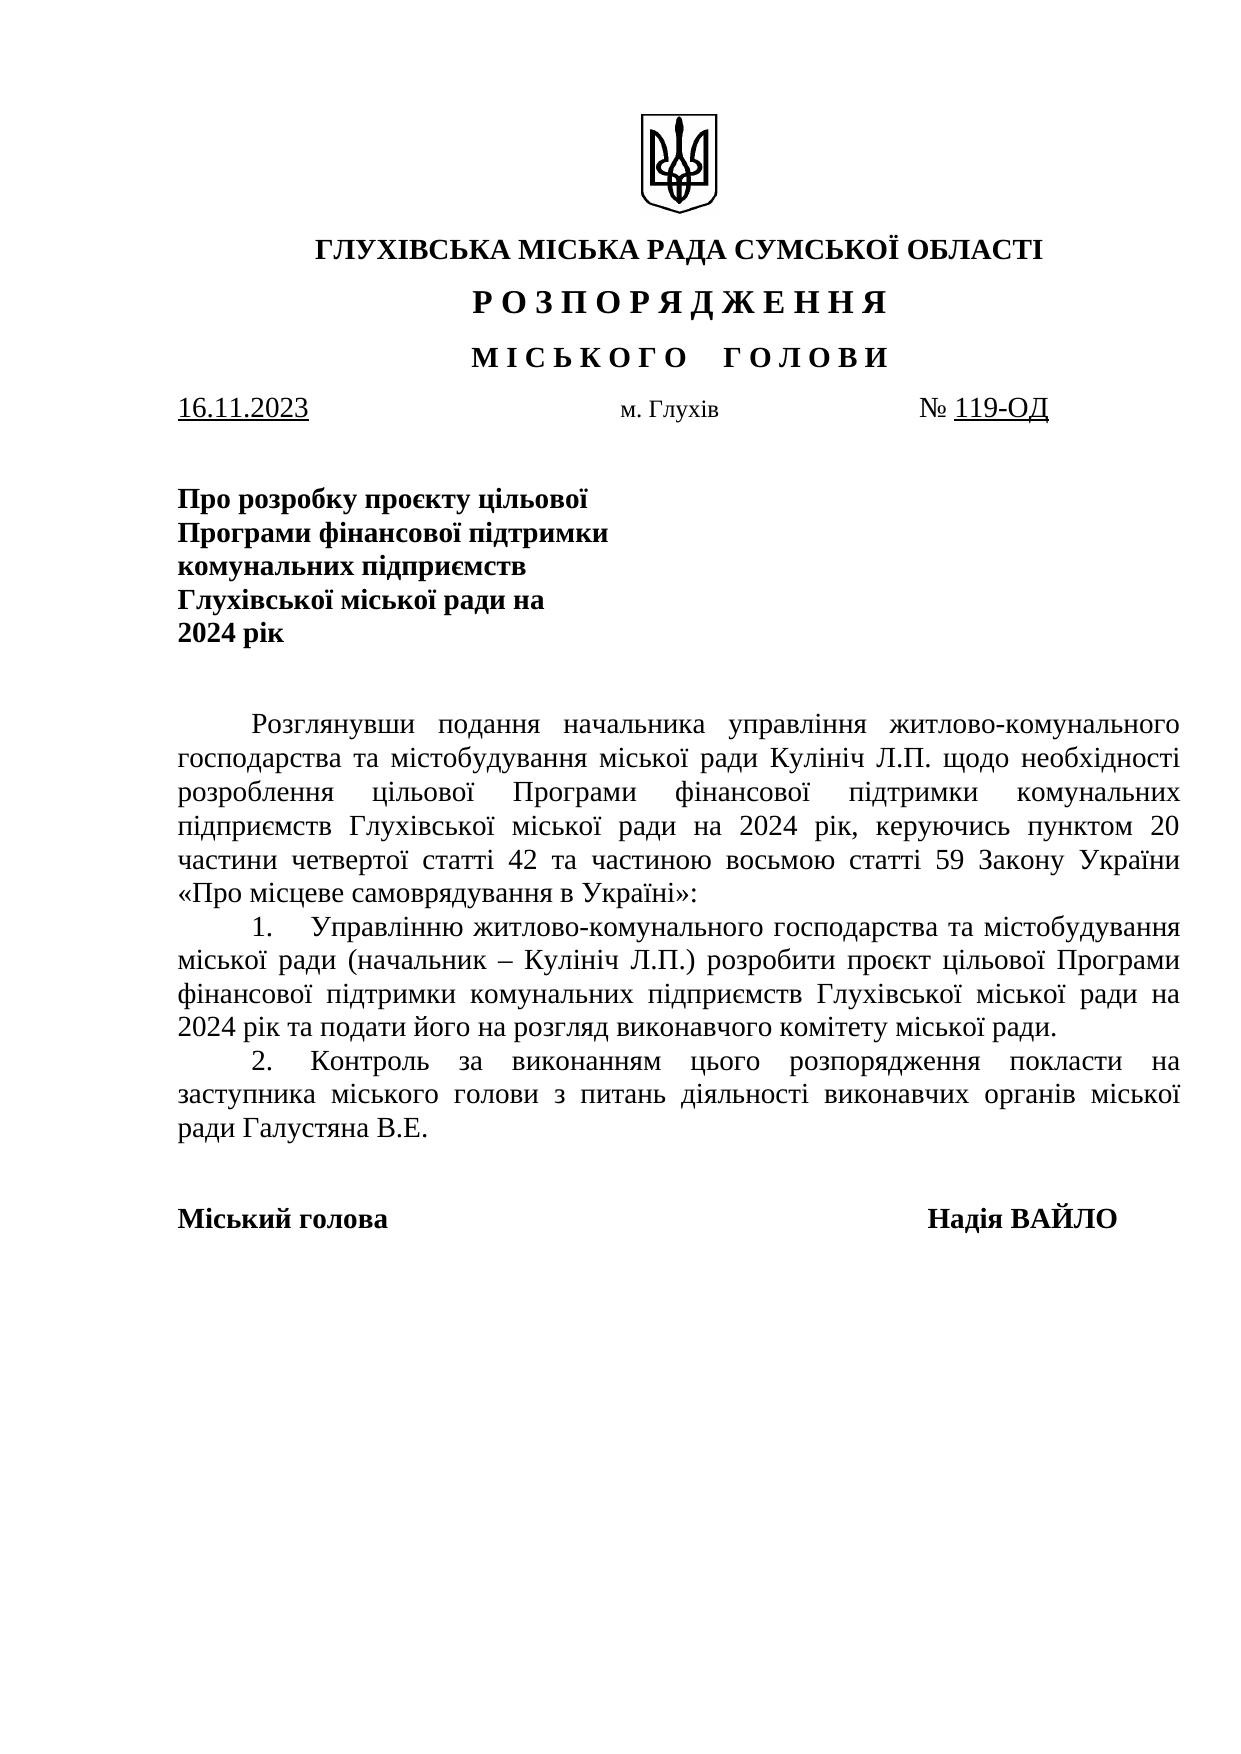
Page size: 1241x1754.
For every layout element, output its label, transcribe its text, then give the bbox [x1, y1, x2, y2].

picture [638, 112, 720, 216]
subtitle Р О З П О Р Я Д Ж Е Н Н Я [177, 283, 1181, 321]
text 16.11.2023 м. Глухів № 119-ОД [177, 390, 1181, 424]
text 2. Контроль за виконанням цього розпорядження покласти на заступника міського голови з питань діяльності виконавчих органів міської ради Галустяна В.Е. [177, 1043, 1181, 1144]
text 1. Управлінню житлово-комунального господарства та містобудування міської ради (начальник – Кулініч Л.П.) розробити проєкт цільової Програми фінансової підтримки комунальних підприємств Глухівської міської ради на 2024 рік та подати його на розгляд виконавчого комітету міської ради. [177, 909, 1181, 1043]
text Розглянувши подання начальника управління житлово-комунального господарства та містобудування міської ради Кулініч Л.П. щодо необхідності розроблення цільової Програми фінансової підтримки комунальних підприємств Глухівської міської ради на 2024 рік, керуючись пунктом 20 частини четвертої статті 42 та частиною восьмою статті 59 Закону України «Про місцеве самоврядування в Україні»: [177, 707, 1181, 909]
subtitle ГЛУХІВСЬКА МІСЬКА РАДА СУМСЬКОЇ ОБЛАСТІ [177, 232, 1181, 266]
text Про розробку проєкту цільової Програми фінансової підтримки комунальних підприємств Глухівської міської ради на [177, 481, 635, 616]
subtitle М І С Ь К О Г О Г О Л О В И [177, 340, 1181, 374]
text 2024 рік [177, 616, 635, 649]
subtitle Міський голова Надія ВАЙЛО [177, 1201, 1181, 1235]
